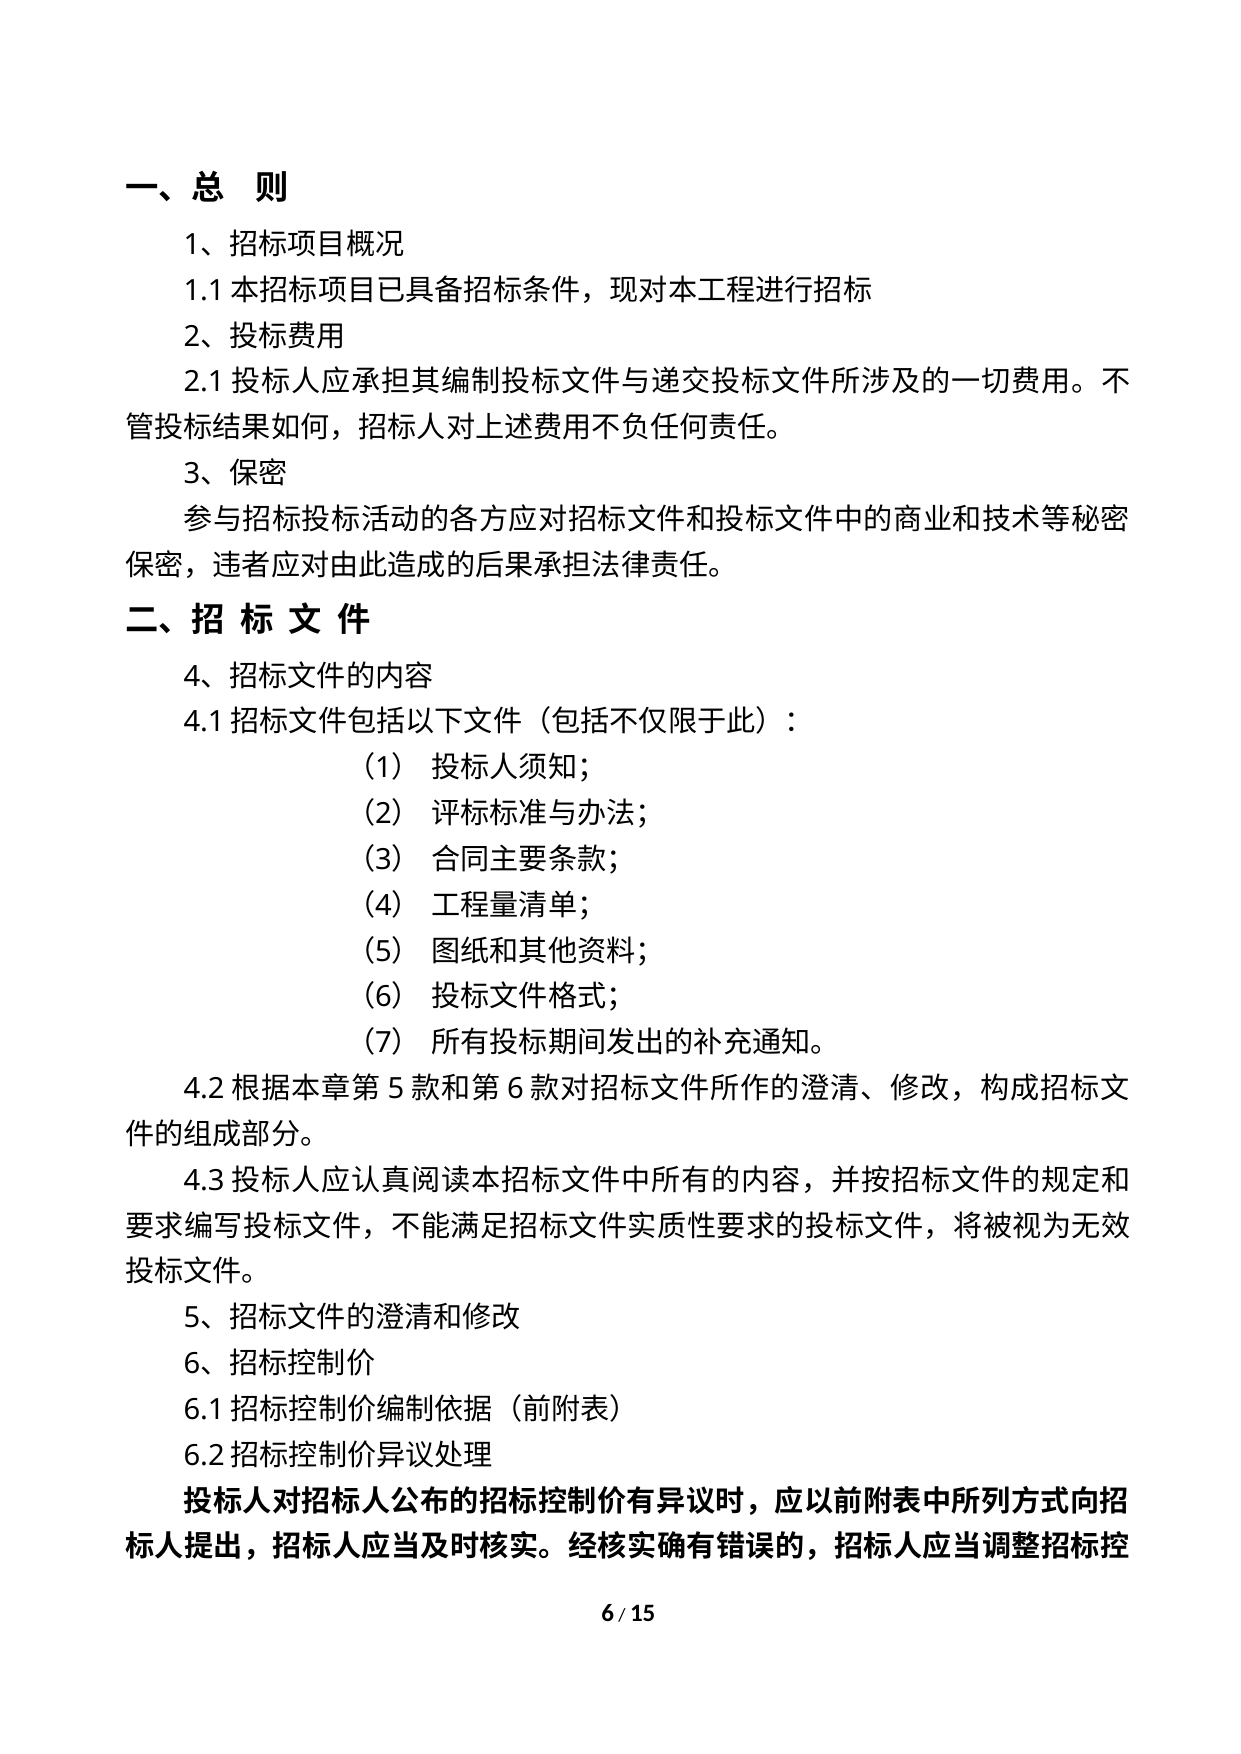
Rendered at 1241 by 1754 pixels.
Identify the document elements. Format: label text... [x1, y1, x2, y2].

text 一、总 则 [125, 153, 1131, 218]
text 1.1本招标项目已具备招标条件，现对本工程进行招标 [125, 263, 1131, 309]
list 评标标准与办法； [287, 787, 1131, 833]
text 2、投标费用 [125, 309, 1131, 355]
text 4.2根据本章第5款和第6款对招标文件所作的澄清、修改，构成招标文件的组成部分。 [125, 1062, 1131, 1153]
text 6.2招标控制价异议处理 [125, 1428, 1131, 1474]
list 合同主要条款； [287, 833, 1131, 878]
text 4.1招标文件包括以下文件（包括不仅限于此）： [125, 695, 1131, 741]
text 3、保密 [125, 447, 1131, 493]
text 1、招标项目概况 [125, 218, 1131, 263]
text 参与招标投标活动的各方应对招标文件和投标文件中的商业和技术等秘密保密，违者应对由此造成的后果承担法律责任。 [125, 493, 1131, 584]
text 4、招标文件的内容 [125, 649, 1131, 695]
list 图纸和其他资料； [287, 924, 1131, 970]
list 所有投标期间发出的补充通知。 [287, 1016, 1131, 1062]
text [125, 1474, 1131, 1523]
text 6.1招标控制价编制依据（前附表） [125, 1383, 1131, 1428]
list 投标文件格式； [287, 970, 1131, 1016]
text 4.3投标人应认真阅读本招标文件中所有的内容，并按招标文件的规定和要求编写投标文件，不能满足招标文件实质性要求的投标文件，将被视为无效投标文件。 [125, 1153, 1131, 1202]
text 二、招 标 文 件 [125, 584, 1131, 649]
list 工程量清单； [287, 878, 1131, 924]
text 5、招标文件的澄清和修改 [125, 1291, 1131, 1337]
list 投标人须知； [287, 741, 1131, 787]
text 4.3投标人应认真阅读本招标文件中所有的内容，并按招标文件的规定和要求编写投标文件，不能满足招标文件实质性要求的投标文件，将被视为无效投标文件。 [125, 1244, 1131, 1291]
text 2.1投标人应承担其编制投标文件与递交投标文件所涉及的一切费用。不管投标结果如何，招标人对上述费用不负任何责任。 [125, 355, 1131, 447]
text 6、招标控制价 [125, 1337, 1131, 1383]
